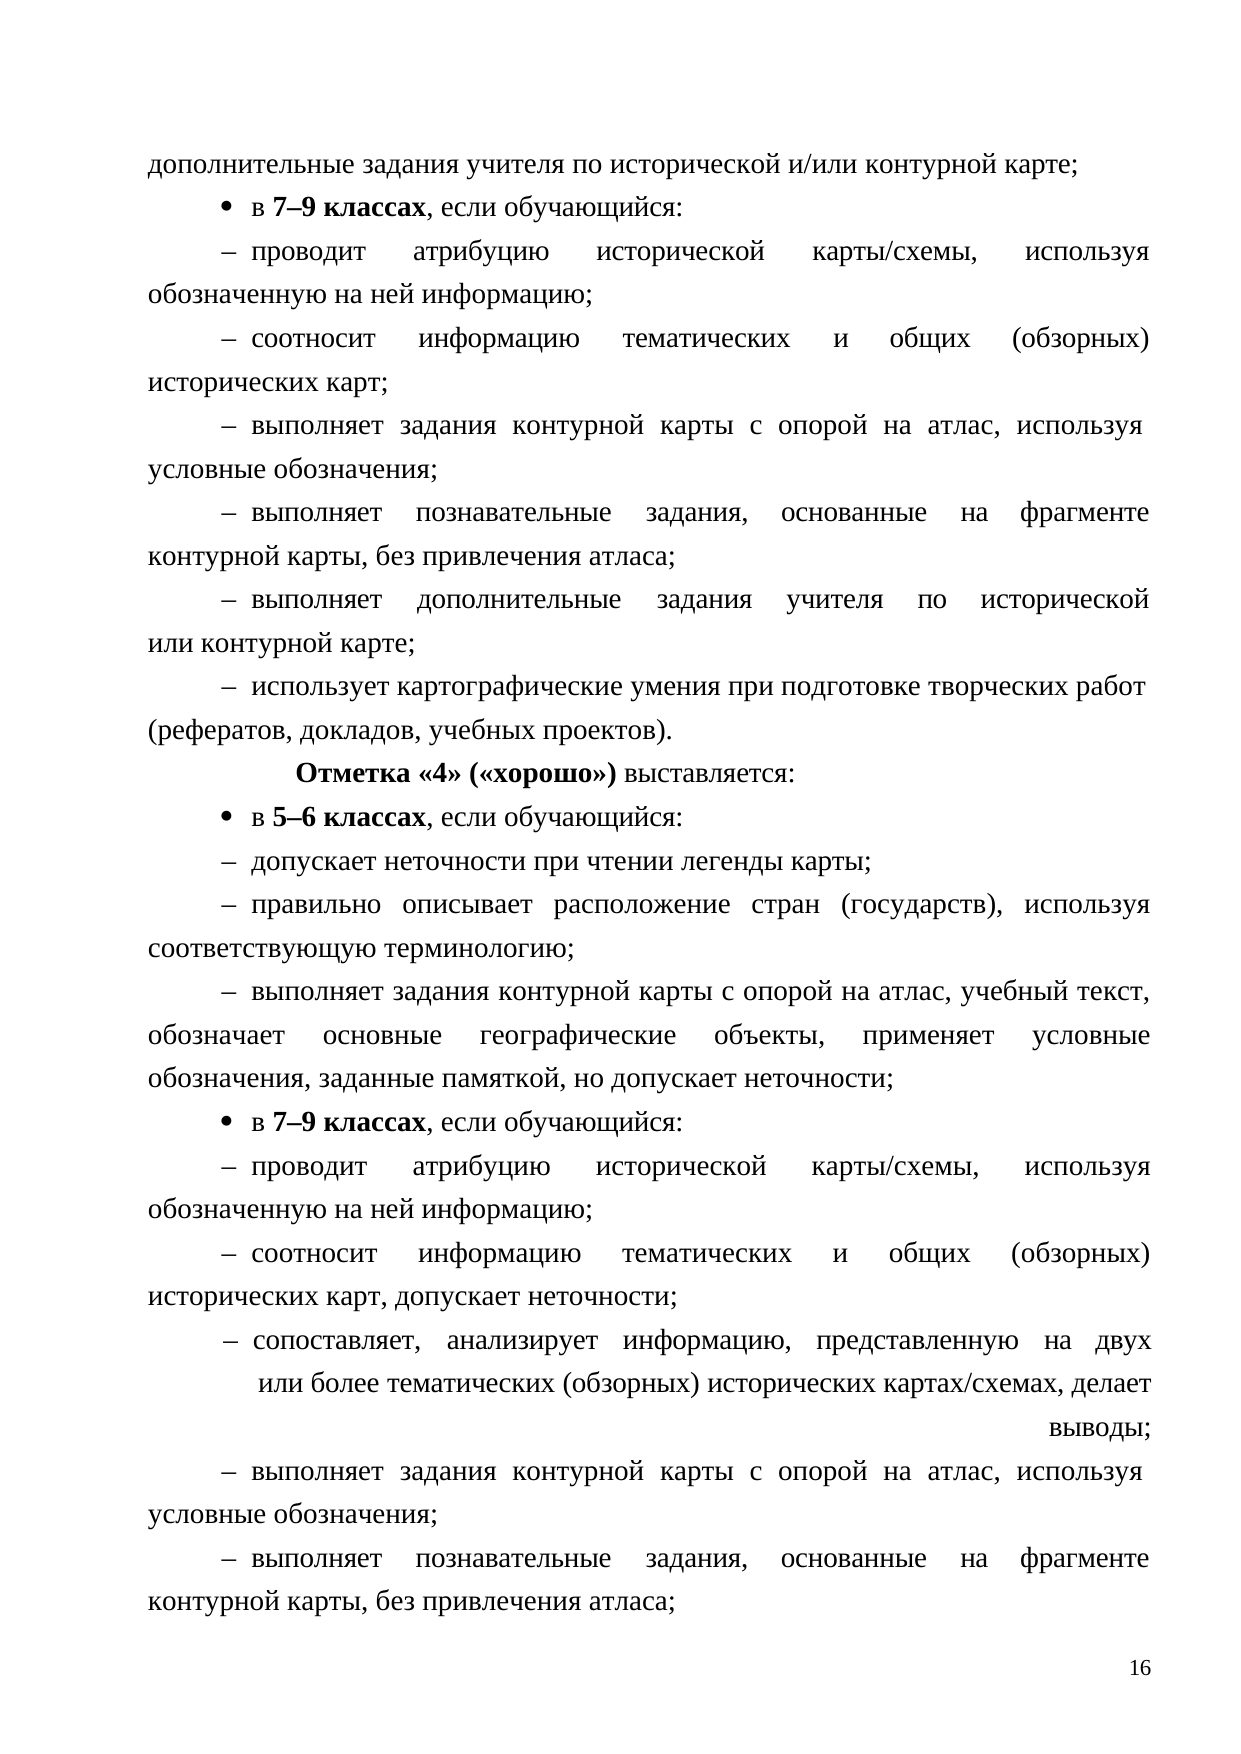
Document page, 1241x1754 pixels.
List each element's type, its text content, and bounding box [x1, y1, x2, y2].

list выполняет задания контурной карты с опорой на атлас, используя условные обозначения; [148, 407, 1151, 484]
list сопоставляет, анализирует информацию, представленную на двух или более тематических (обзорных) исторических картах/схемах, делает выводы; [148, 1322, 1152, 1443]
list в 5–6 классах, если обучающийся: [221, 799, 1166, 833]
list выполняет задания контурной карты с опорой на атлас, используя условные обозначения; [148, 1453, 1151, 1530]
list в 7–9 классах, если обучающийся: [221, 189, 1166, 223]
list проводит атрибуцию исторической карты/схемы, используя обозначенную на ней информацию; [148, 1148, 1151, 1225]
list выполняет дополнительные задания учителя по исторической или контурной карте; [148, 581, 1151, 658]
list проводит атрибуцию исторической карты/схемы, используя обозначенную на ней информацию; [148, 233, 1151, 310]
list в 7–9 классах, если обучающийся: [221, 1104, 1166, 1138]
list соотносит информацию тематических и общих (обзорных) исторических карт; [148, 320, 1151, 397]
list использует картографические умения при подготовке творческих работ (рефератов, докладов, учебных проектов). [148, 668, 1151, 746]
list выполняет познавательные задания, основанные на фрагменте контурной карты, без привлечения атласа; [148, 1540, 1151, 1617]
list допускает неточности при чтении легенды карты; [221, 843, 1166, 876]
list выполняет познавательные задания, основанные на фрагменте контурной карты, без привлечения атласа; [148, 494, 1151, 571]
list выполняет задания контурной карты с опорой на атлас, учебный текст, обозначает основные географические объекты, применяет условные обозначения, заданные памяткой, но допускает неточности; [148, 973, 1152, 1094]
text дополнительные задания учителя по исторической и/или контурной карте; [148, 146, 1166, 179]
list соотносит информацию тематических и общих (обзорных) исторических карт, допускает неточности; [148, 1235, 1151, 1312]
list правильно описывает расположение стран (государств), используя соответствующую терминологию; [148, 886, 1151, 963]
text Отметка «4» («хорошо») выставляется: [221, 756, 1166, 789]
